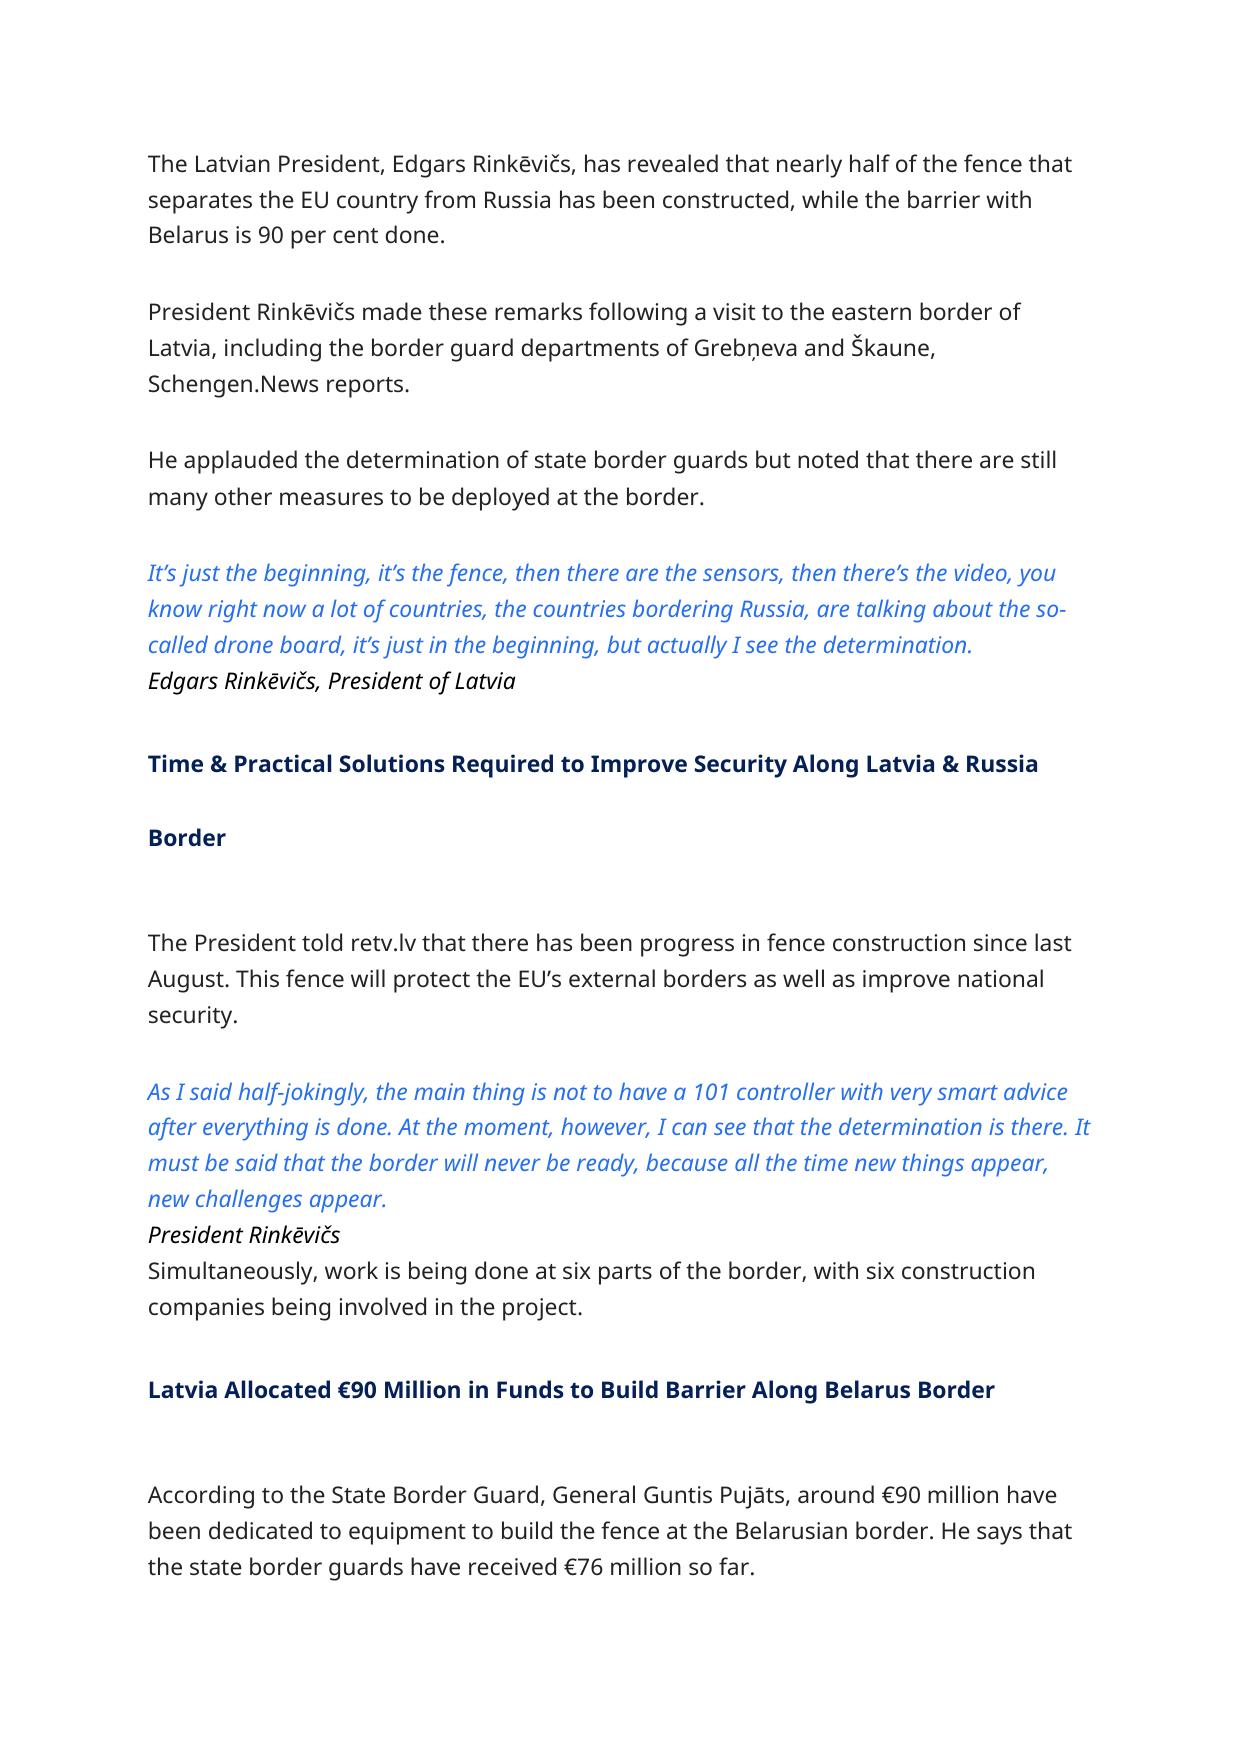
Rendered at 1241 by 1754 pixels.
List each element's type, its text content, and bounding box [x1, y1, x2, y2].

text The President told retv.lv that there has been progress in fence construction since last August. This fence will protect the EU’s external borders as well as improve national security. [148, 927, 1093, 1030]
subtitle Latvia Allocated €90 Million in Funds to Build Barrier Along Belarus Border [148, 1374, 1093, 1405]
text It’s just the beginning, it’s the fence, then there are the sensors, then there’s the video, you know right now a lot of countries, the countries bordering Russia, are talking about the so-called drone board, it’s just in the beginning, but actually I see the determination. [148, 557, 1093, 660]
subtitle Time & Practical Solutions Required to Improve Security Along Latvia & Russia Border [148, 748, 1093, 853]
text He applauded the determination of state border guards but noted that there are still many other measures to be deployed at the border. [148, 444, 1093, 512]
text President Rinkēvičs [148, 1219, 1093, 1250]
text President Rinkēvičs made these remarks following a visit to the eastern border of Latvia, including the border guard departments of Grebņeva and Škaune, Schengen.News reports. [148, 296, 1093, 399]
text According to the State Border Guard, General Guntis Pujāts, around €90 million have been dedicated to equipment to build the fence at the Belarusian border. He says that the state border guards have received €76 million so far. [148, 1479, 1093, 1582]
text As I said half-jokingly, the main thing is not to have a 101 controller with very smart advice after everything is done. At the moment, however, I can see that the determination is there. It must be said that the border will never be ready, because all the time new things appear, new challenges appear. [148, 1075, 1093, 1214]
text The Latvian President, Edgars Rinkēvičs, has revealed that nearly half of the fence that separates the EU country from Russia has been constructed, while the barrier with Belarus is 90 per cent done. [148, 148, 1093, 251]
text Edgars Rinkēvičs, President of Latvia [148, 665, 1093, 696]
text Simultaneously, work is being done at six parts of the border, with six construction companies being involved in the project. [148, 1255, 1093, 1322]
